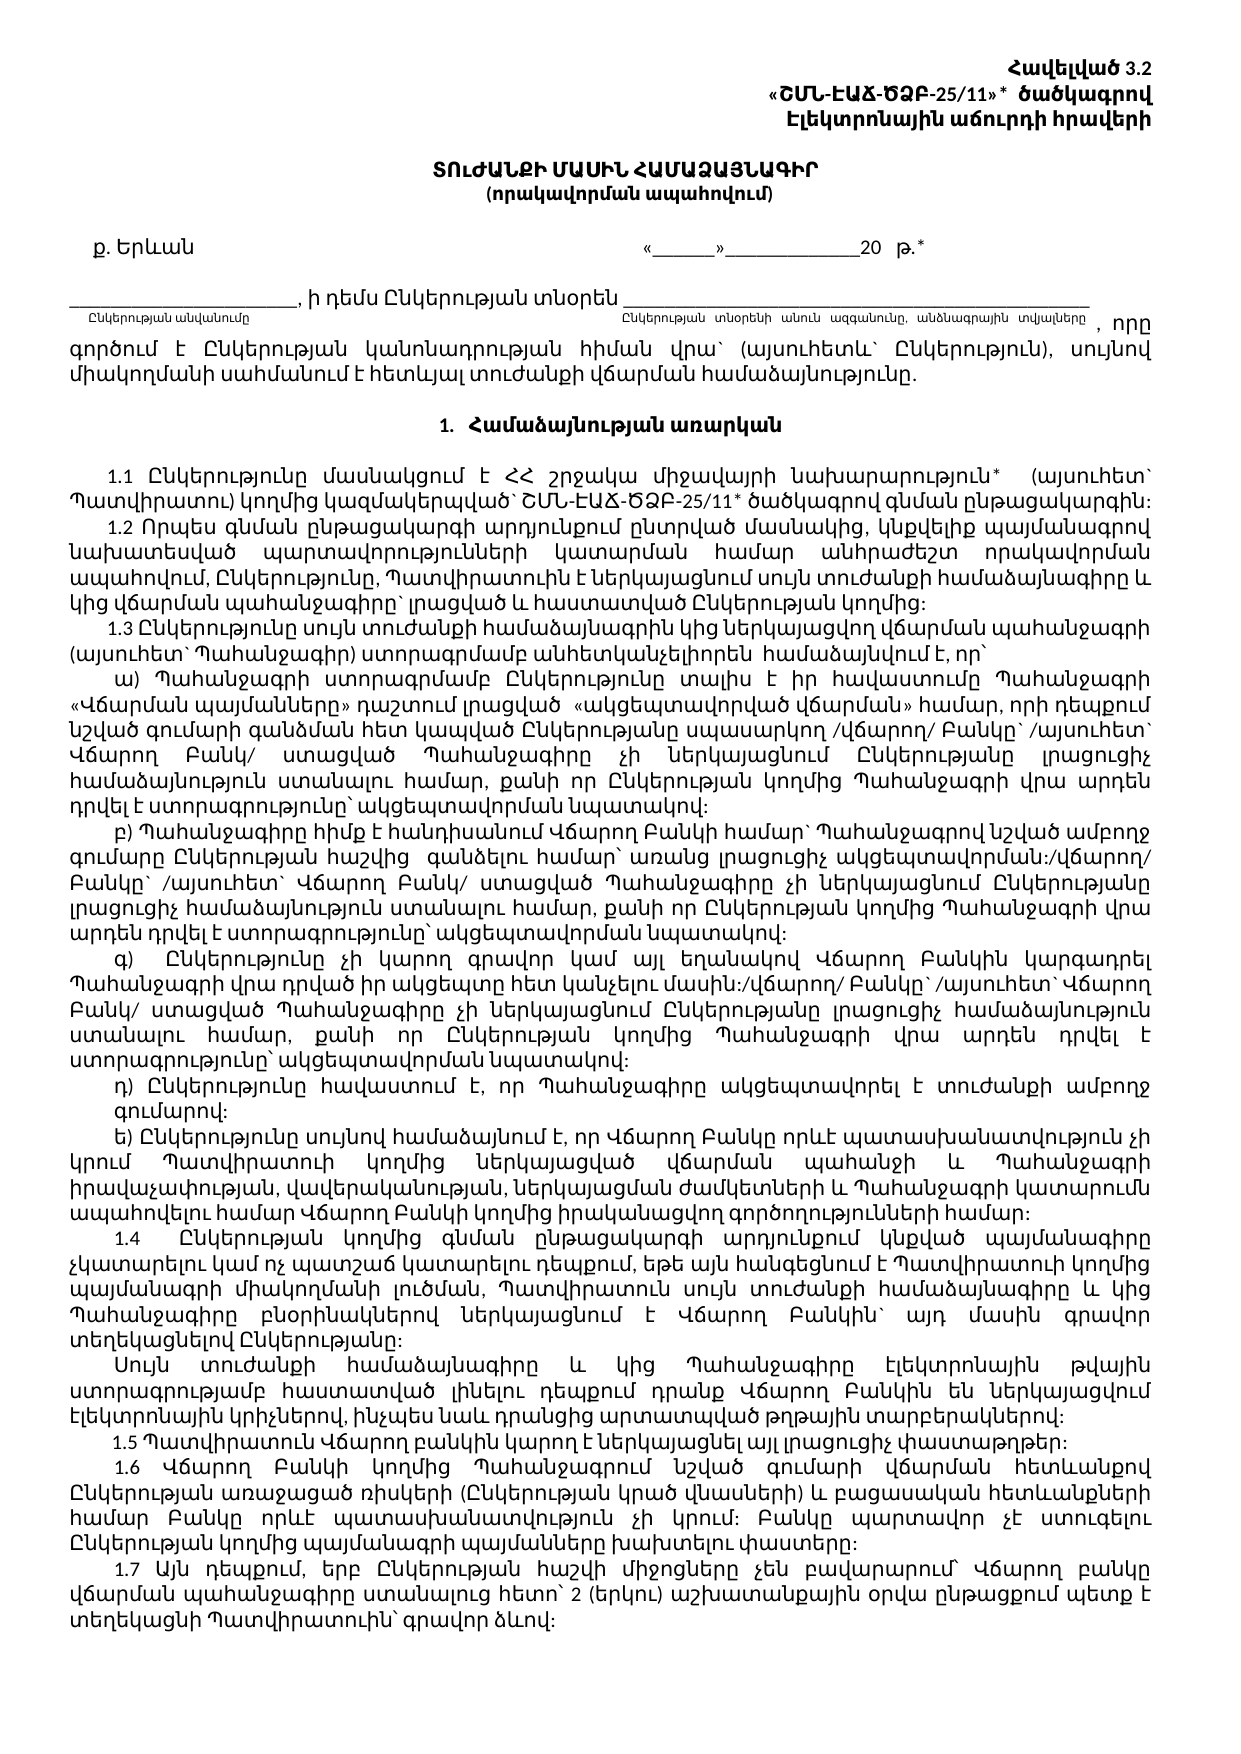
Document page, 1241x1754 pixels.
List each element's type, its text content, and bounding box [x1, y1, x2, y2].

text Հավելված 3.2 [69, 56, 1152, 81]
text ք. Երևան «______»_____________20 թ.* [69, 234, 1152, 260]
text (որակավորման ապահովում) [69, 183, 1152, 206]
text 1.3 Ընկերությունը սույն տուժանքի համաձայնագրին կից ներկայացվող վճարման պահանջագրի (այսուհետ` Պահանջագիր) ստորագրմամբ անհետկանչելիորեն համաձայնվում է, որ՝ [69, 616, 1152, 666]
text 1.1 Ընկերությունը մասնակցում է ՀՀ շրջակա միջավայրի նախարարություն* (այսուհետ` Պատվիրատու) կողմից կազմակերպված` ՇՄՆ-ԷԱՃ-ԾՁԲ-25/11* ծածկագրով գնման ընթացակարգին: [69, 463, 1152, 514]
text 1.2 Որպես գնման ընթացակարգի արդյունքում ընտրված մասնակից, կնքվելիք պայմանագրով նախատեսված պարտավորությունների կատարման համար անհրաժեշտ որակավորման ապահովում, Ընկերությունը, Պատվիրատուին է ներկայացնում սույն տուժանքի համաձայնագիրը և կից վճարման պահանջագիրը` լրացված և հաստատված Ընկերության կողմից: [69, 514, 1152, 616]
text 1. Համաձայնության առարկան [69, 412, 1152, 438]
text բ) Պահանջագիրը հիմք է հանդիսանում Վճարող Բանկի համար` Պահանջագրով նշված ամբողջ գումարը Ընկերության հաշվից գանձելու համար՝ առանց լրացուցիչ ակցեպտավորման:/վճարող/ Բանկը` /այսուհետ` Վճարող Բանկ/ ստացված Պահանջագիրը չի ներկայացնում Ընկերությանը լրացուցիչ համաձայնություն ստանալու համար, քանի որ Ընկերության կողմից Պահանջագրի վրա արդեն դրվել է ստորագրությունը՝ ակցեպտավորման նպատակով: [69, 819, 1152, 946]
text 1.5 Պատվիրատուն Վճարող բանկին կարող է ներկայացնել այլ լրացուցիչ փաստաթղթեր: [69, 1429, 1152, 1454]
text Սույն տուժանքի համաձայնագիրը և կից Պահանջագիրը էլեկտրոնային թվային ստորագրությամբ հաստատված լինելու դեպքում դրանք Վճարող Բանկին են ներկայացվում էլեկտրոնային կրիչներով, ինչպես նաև դրանցից արտատպված թղթային տարբերակներով: [69, 1353, 1152, 1429]
text «ՇՄՆ-ԷԱՃ-ԾՁԲ-25/11»* ծածկագրով [69, 81, 1152, 106]
text 1.7 Այն դեպքում, երբ Ընկերության հաշվի միջոցները չեն բավարարում՝ Վճարող բանկը վճարման պահանջագիրը ստանալուց հետո՝ 2 (երկու) աշխատանքային օրվա ընթացքում պետք է տեղեկացնի Պատվիրատուին՝ գրավոր ձևով: [69, 1556, 1152, 1632]
text ՏՈւԺԱՆՔԻ ՄԱՍԻՆ ՀԱՄԱՁԱՅՆԱԳԻՐ [69, 157, 1152, 183]
text 1.6 Վճարող Բանկի կողմից Պահանջագրում նշված գումարի վճարման հետևանքով Ընկերության առաջացած ռիսկերի (Ընկերության կրած վնասների) և բացասական հետևանքների համար Բանկը որևէ պատասխանատվություն չի կրում: Բանկը պարտավոր չէ ստուգելու Ընկերության կողմից պայմանագրի պայմանները խախտելու փաստերը: [69, 1454, 1152, 1556]
text դ) Ընկերությունը հավաստում է, որ Պահանջագիրը ակցեպտավորել է տուժանքի ամբողջ գումարով: [113, 1073, 1152, 1124]
text Ընկերության անվանումը Ընկերության տնօրենի անուն ազգանունը, անձնագրային տվյալները , որը գործում է Ընկերության կանոնադրության հիման վրա` (այսուհետև` Ընկերություն), սույնով միակողմանի սահմանում է հետևյալ տուժանքի վճարման համաձայնությունը. [69, 311, 1152, 387]
text ______________________, ի դեմս Ընկերության տնօրեն _____________________________________________ [69, 285, 1152, 311]
text գ) Ընկերությունը չի կարող գրավոր կամ այլ եղանակով Վճարող Բանկին կարգադրել Պահանջագրի վրա դրված իր ակցեպտը հետ կանչելու մասին:/վճարող/ Բանկը` /այսուհետ` Վճարող Բանկ/ ստացված Պահանջագիրը չի ներկայացնում Ընկերությանը լրացուցիչ համաձայնություն ստանալու համար, քանի որ Ընկերության կողմից Պահանջագրի վրա արդեն դրվել է ստորագրությունը՝ ակցեպտավորման նպատակով: [69, 946, 1152, 1073]
text ե) Ընկերությունը սույնով համաձայնում է, որ Վճարող Բանկը որևէ պատասխանատվություն չի կրում Պատվիրատուի կողմից ներկայացված վճարման պահանջի և Պահանջագրի իրավաչափության, վավերականության, ներկայացման ժամկետների և Պահանջագրի կատարումն ապահովելու համար Վճարող Բանկի կողմից իրականացվող գործողությունների համար: [69, 1124, 1152, 1226]
text Էլեկտրոնային աճուրդի հրավերի [69, 106, 1152, 132]
text ա) Պահանջագրի ստորագրմամբ Ընկերությունը տալիս է իր հավաստումը Պահանջագրի «Վճարման պայմանները» դաշտում լրացված «ակցեպտավորված վճարման» համար, որի դեպքում նշված գումարի գանձման հետ կապված Ընկերությանը սպասարկող /վճարող/ Բանկը` /այսուհետ` Վճարող Բանկ/ ստացված Պահանջագիրը չի ներկայացնում Ընկերությանը լրացուցիչ համաձայնություն ստանալու համար, քանի որ Ընկերության կողմից Պահանջագրի վրա արդեն դրվել է ստորագրությունը՝ ակցեպտավորման նպատակով: [69, 666, 1152, 819]
text 1.4 Ընկերության կողմից գնման ընթացակարգի արդյունքում կնքված պայմանագիրը չկատարելու կամ ոչ պատշաճ կատարելու դեպքում, եթե այն հանգեցնում է Պատվիրատուի կողմից պայմանագրի միակողմանի լուծման, Պատվիրատուն սույն տուժանքի համաձայնագիրը և կից Պահանջագիրը բնօրինակներով ներկայացնում է Վճարող Բանկին` այդ մասին գրավոր տեղեկացնելով Ընկերությանը: [69, 1226, 1152, 1353]
